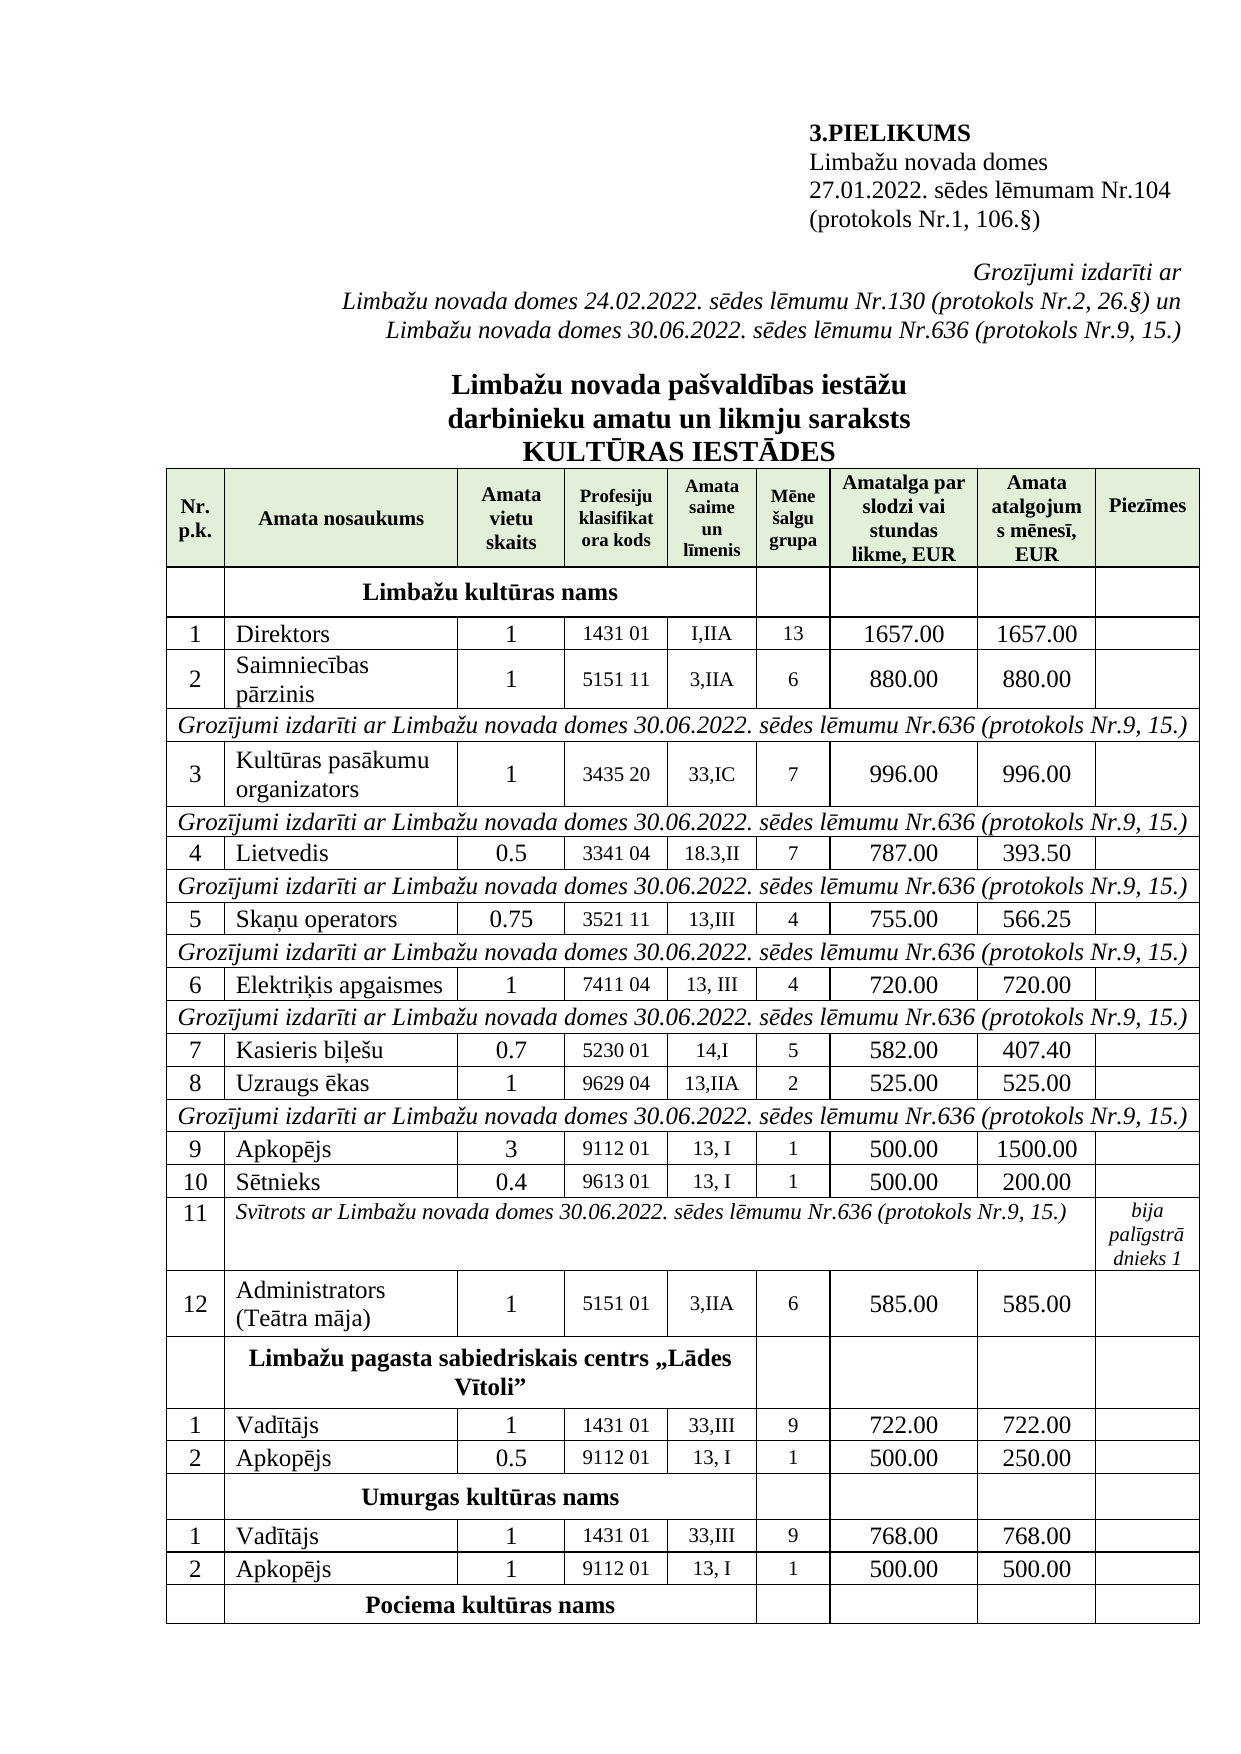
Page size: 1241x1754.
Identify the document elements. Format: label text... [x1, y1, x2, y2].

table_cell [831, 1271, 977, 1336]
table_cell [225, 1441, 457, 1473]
text Limbažu novada domes 30.06.2022. sēdes lēmumu Nr.636 (protokols Nr.9, 15.) [177, 315, 1181, 343]
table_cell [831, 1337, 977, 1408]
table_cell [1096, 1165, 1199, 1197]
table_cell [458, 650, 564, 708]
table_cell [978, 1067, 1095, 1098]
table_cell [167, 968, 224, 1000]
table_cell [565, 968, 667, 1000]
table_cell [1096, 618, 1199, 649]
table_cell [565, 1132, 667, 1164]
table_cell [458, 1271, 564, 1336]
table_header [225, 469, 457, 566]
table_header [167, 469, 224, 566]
text 3.Pielikums [809, 118, 1181, 147]
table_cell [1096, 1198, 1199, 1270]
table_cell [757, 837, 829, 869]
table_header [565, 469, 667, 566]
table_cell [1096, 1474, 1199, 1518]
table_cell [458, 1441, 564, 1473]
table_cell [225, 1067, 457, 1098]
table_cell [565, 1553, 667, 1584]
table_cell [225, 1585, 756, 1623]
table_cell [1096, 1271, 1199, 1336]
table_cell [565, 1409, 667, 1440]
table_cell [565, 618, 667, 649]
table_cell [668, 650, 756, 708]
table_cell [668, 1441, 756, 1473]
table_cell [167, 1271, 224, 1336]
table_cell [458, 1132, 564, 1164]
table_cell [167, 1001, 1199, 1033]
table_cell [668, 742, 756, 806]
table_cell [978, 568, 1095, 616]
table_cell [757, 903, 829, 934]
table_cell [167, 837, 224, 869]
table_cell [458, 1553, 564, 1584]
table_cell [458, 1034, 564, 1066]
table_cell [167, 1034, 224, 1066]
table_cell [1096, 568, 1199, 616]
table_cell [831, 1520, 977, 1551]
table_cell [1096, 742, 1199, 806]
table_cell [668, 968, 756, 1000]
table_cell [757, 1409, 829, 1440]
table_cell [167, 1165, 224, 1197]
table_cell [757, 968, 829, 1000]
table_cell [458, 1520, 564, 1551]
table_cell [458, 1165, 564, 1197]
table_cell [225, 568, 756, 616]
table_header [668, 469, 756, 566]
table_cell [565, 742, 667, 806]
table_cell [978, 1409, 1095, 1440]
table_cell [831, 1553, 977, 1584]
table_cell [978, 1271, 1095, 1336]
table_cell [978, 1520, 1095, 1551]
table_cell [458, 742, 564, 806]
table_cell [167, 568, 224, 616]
text Limbažu novada pašvaldības iestāžu [177, 367, 1181, 401]
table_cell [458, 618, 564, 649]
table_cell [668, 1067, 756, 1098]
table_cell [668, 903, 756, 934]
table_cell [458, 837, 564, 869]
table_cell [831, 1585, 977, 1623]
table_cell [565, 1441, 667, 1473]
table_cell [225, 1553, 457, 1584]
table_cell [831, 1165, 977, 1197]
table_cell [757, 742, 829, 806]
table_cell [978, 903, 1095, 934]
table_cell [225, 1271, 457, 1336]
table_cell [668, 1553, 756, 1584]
text darbinieku amatu un likmju saraksts [177, 401, 1181, 434]
text Limbažu novada domes [809, 147, 1181, 176]
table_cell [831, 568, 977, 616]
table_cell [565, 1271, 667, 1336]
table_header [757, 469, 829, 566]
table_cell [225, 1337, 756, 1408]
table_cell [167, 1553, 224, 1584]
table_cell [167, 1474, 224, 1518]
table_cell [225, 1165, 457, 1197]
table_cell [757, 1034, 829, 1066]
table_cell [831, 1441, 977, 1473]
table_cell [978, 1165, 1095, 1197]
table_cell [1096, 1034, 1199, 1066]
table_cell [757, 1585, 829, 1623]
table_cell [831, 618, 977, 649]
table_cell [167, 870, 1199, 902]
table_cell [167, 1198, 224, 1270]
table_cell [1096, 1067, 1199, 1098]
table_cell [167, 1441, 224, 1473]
text Limbažu novada domes 24.02.2022. sēdes lēmumu Nr.130 (protokols Nr.2, 26.§) un [177, 286, 1181, 315]
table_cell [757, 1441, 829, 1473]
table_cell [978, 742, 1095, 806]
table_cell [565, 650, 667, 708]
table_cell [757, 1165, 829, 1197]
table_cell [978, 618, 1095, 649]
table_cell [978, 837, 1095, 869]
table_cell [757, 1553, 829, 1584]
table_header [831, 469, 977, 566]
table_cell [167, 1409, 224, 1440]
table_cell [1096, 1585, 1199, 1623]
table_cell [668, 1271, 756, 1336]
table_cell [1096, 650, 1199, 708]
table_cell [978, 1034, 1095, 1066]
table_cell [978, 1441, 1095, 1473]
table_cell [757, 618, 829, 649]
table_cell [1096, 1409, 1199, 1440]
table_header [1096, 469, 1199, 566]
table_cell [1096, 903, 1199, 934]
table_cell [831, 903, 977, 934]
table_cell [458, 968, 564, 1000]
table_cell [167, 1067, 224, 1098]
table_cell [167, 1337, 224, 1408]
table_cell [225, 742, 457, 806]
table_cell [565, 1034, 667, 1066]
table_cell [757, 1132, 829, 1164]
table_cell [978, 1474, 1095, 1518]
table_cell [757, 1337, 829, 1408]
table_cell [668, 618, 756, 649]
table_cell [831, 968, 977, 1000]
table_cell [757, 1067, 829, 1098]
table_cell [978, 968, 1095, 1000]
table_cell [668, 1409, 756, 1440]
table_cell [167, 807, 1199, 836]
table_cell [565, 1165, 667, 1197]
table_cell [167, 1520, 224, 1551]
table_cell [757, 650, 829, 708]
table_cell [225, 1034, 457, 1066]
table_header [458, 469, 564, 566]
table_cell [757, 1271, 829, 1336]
text Grozījumi izdarīti ar [177, 257, 1181, 286]
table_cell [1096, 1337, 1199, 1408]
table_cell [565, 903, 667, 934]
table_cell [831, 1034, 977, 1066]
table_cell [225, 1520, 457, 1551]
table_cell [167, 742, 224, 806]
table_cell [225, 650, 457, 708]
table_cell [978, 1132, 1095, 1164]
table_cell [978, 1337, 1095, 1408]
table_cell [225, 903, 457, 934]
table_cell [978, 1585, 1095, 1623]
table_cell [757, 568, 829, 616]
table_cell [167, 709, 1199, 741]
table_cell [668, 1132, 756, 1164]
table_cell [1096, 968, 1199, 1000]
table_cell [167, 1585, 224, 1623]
text KULTŪRAS IESTĀDES [177, 434, 1181, 468]
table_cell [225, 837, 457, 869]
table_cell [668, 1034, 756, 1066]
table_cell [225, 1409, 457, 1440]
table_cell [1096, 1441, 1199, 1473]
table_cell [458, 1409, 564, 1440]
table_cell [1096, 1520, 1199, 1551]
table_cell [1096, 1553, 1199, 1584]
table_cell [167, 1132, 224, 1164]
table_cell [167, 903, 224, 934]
text 27.01.2022. sēdes lēmumam Nr.104 (protokols Nr.1, 106.§) [809, 176, 1181, 233]
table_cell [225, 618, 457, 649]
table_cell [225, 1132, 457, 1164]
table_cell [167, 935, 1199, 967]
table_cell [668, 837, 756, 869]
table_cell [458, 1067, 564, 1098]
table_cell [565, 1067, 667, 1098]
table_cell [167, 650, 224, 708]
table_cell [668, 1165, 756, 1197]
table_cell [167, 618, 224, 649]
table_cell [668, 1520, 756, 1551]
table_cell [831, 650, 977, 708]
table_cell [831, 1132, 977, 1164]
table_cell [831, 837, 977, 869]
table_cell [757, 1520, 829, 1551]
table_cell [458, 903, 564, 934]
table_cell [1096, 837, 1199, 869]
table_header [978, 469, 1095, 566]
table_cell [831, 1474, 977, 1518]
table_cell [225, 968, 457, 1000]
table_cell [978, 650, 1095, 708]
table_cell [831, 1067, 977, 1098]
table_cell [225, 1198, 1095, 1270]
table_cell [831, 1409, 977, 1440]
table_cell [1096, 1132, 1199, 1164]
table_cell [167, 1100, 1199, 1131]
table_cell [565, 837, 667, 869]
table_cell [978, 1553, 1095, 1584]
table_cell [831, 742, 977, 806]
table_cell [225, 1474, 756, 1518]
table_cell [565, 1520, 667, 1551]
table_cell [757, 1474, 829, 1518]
